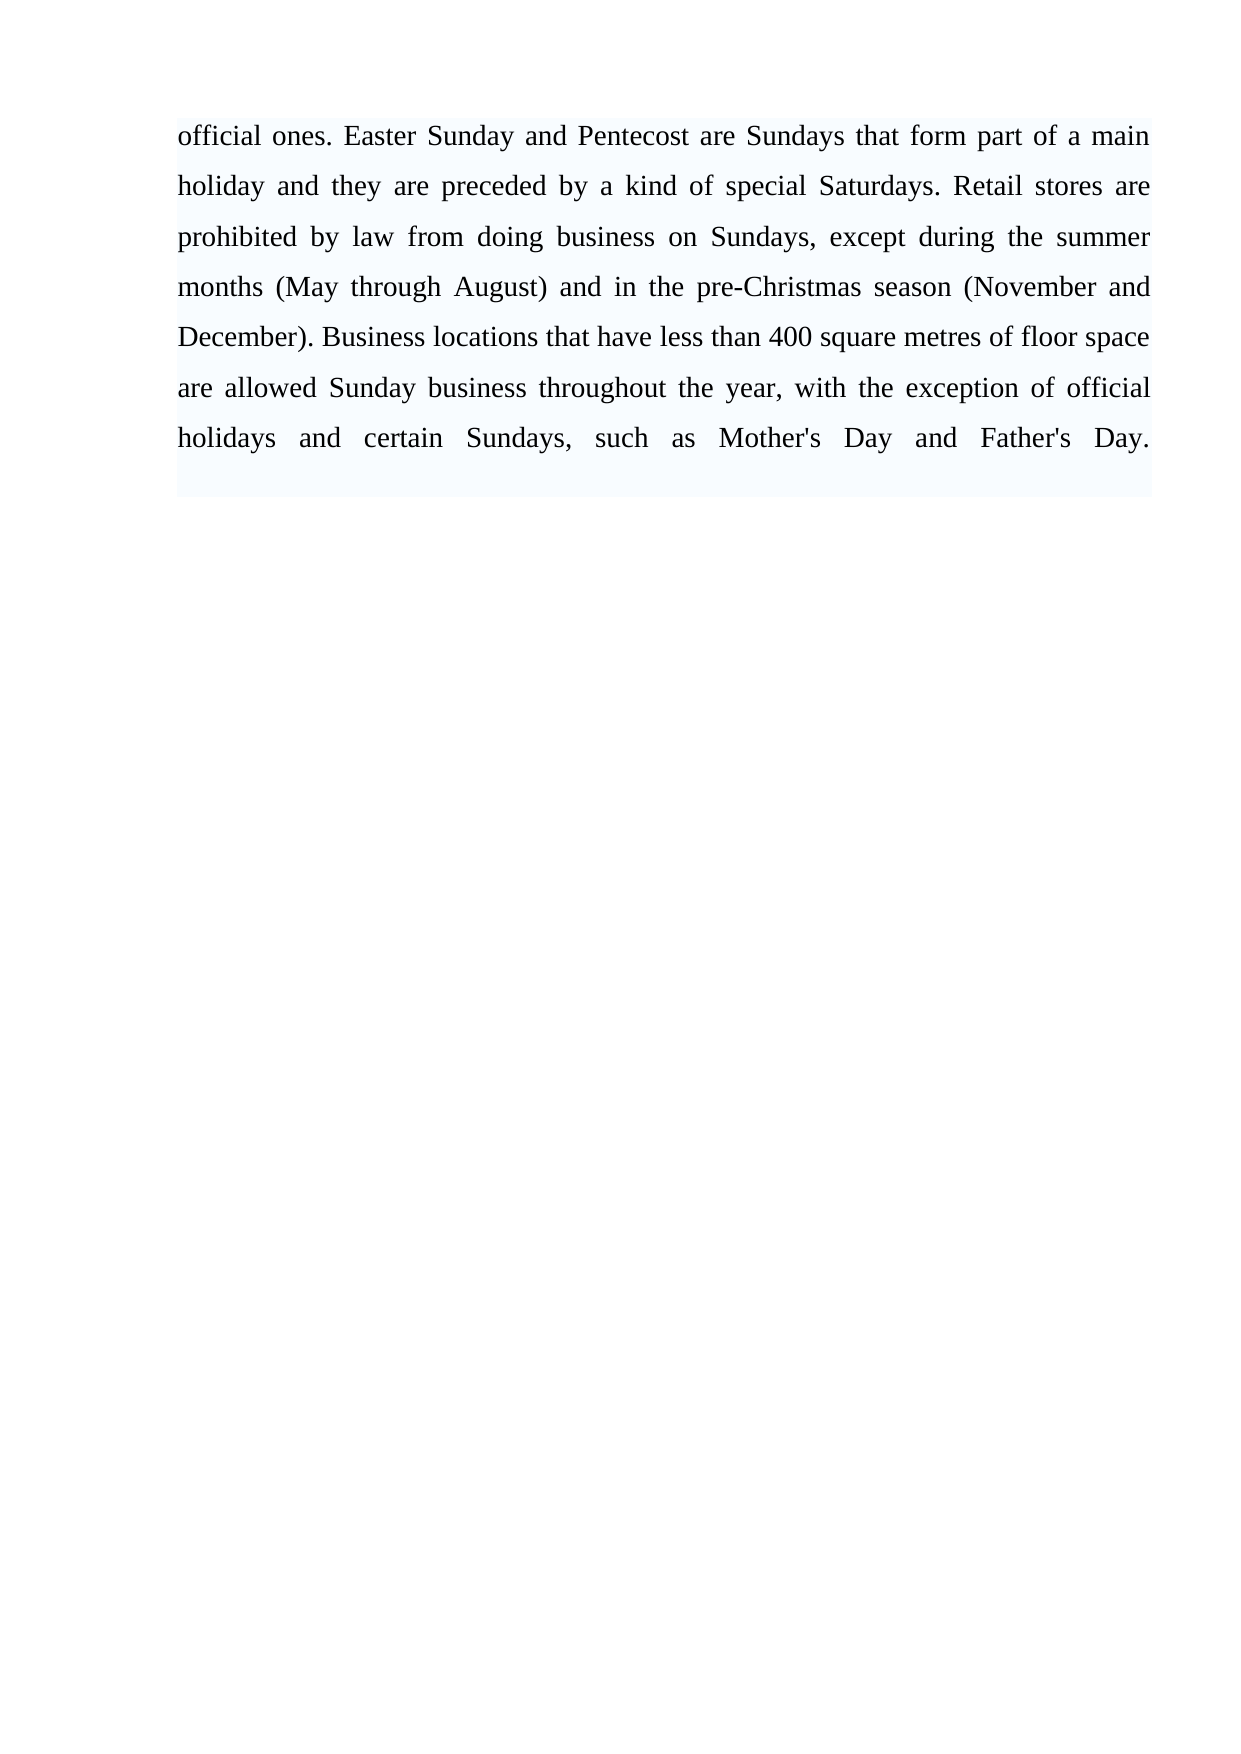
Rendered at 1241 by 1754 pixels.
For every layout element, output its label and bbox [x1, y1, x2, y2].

text [177, 118, 1152, 497]
